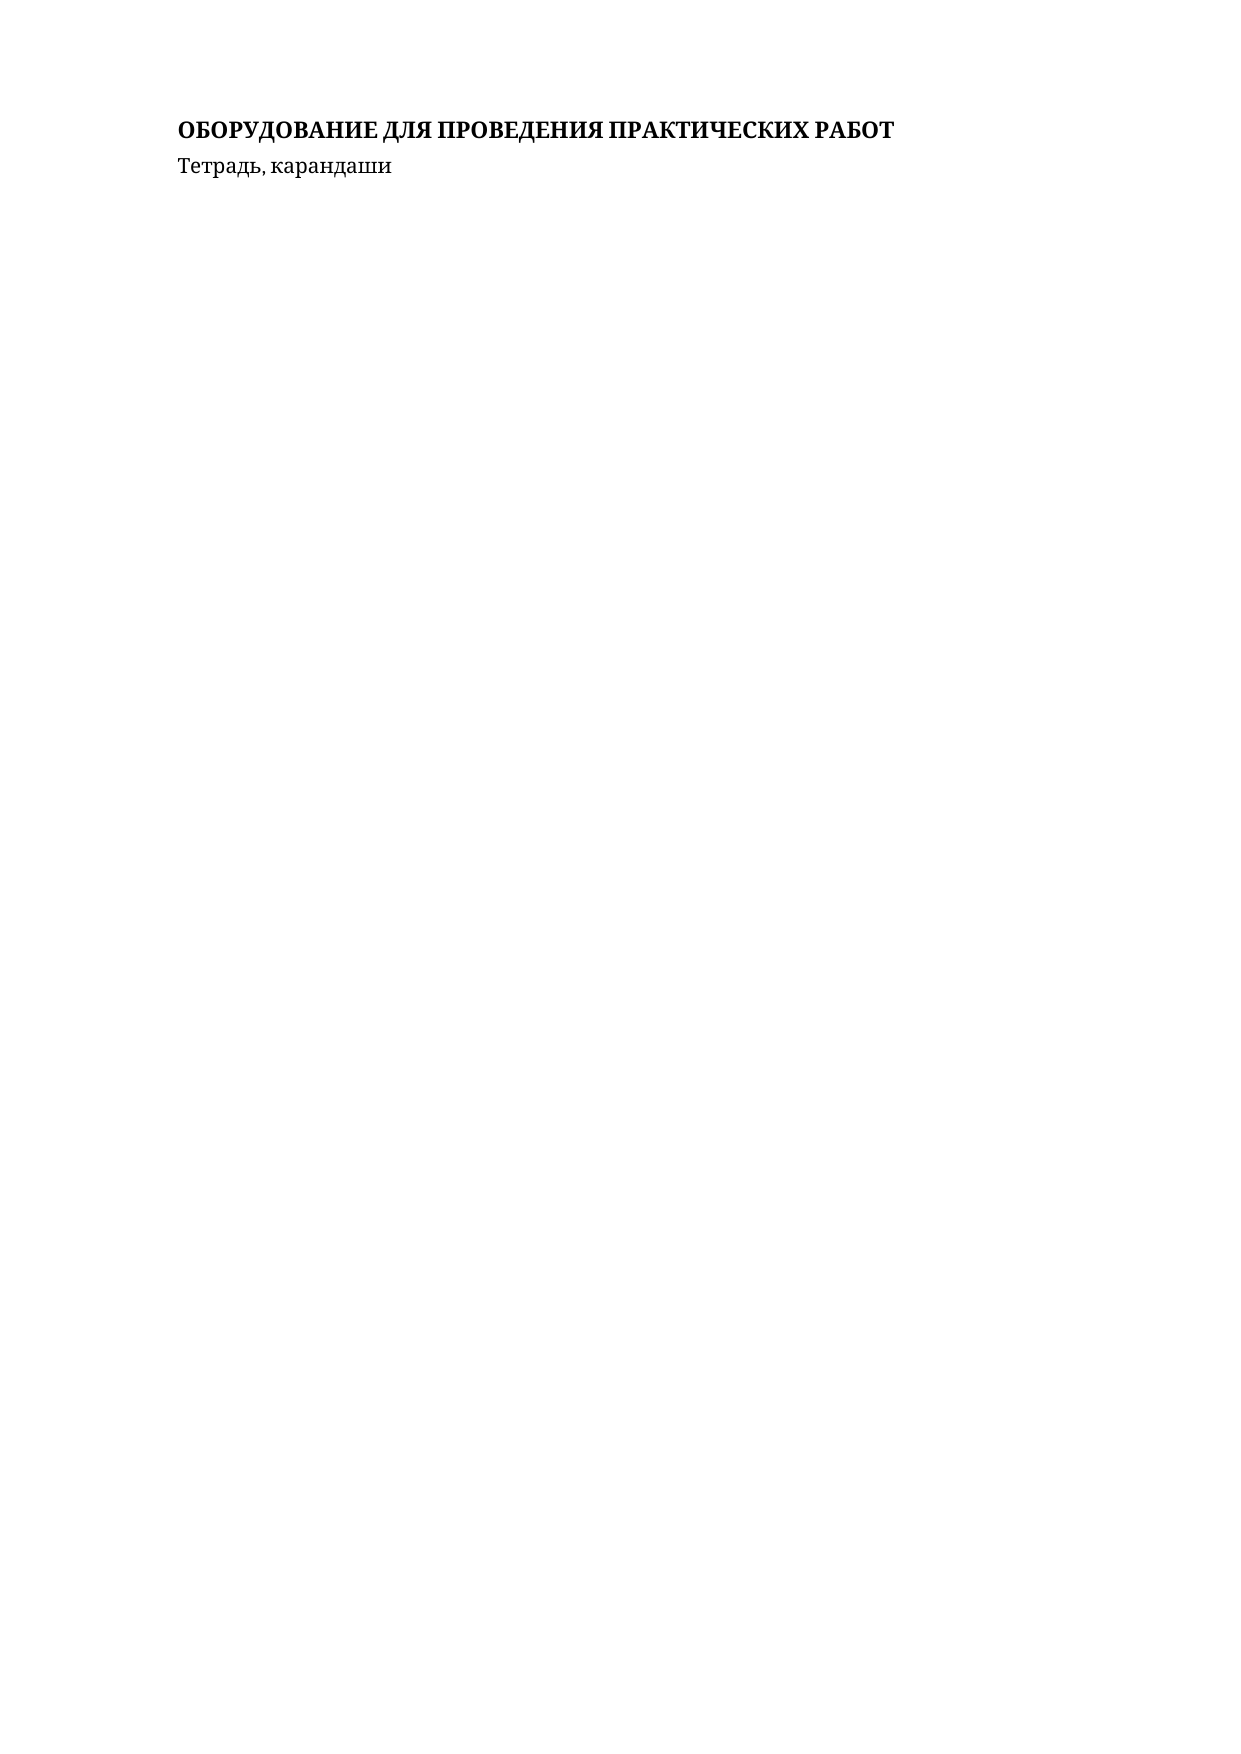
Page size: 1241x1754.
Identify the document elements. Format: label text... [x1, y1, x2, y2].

text Тетрадь, карандаши [177, 154, 1152, 178]
text ОБОРУДОВАНИЕ ДЛЯ ПРОВЕДЕНИЯ ПРАКТИЧЕСКИХ РАБОТ [177, 118, 1152, 144]
